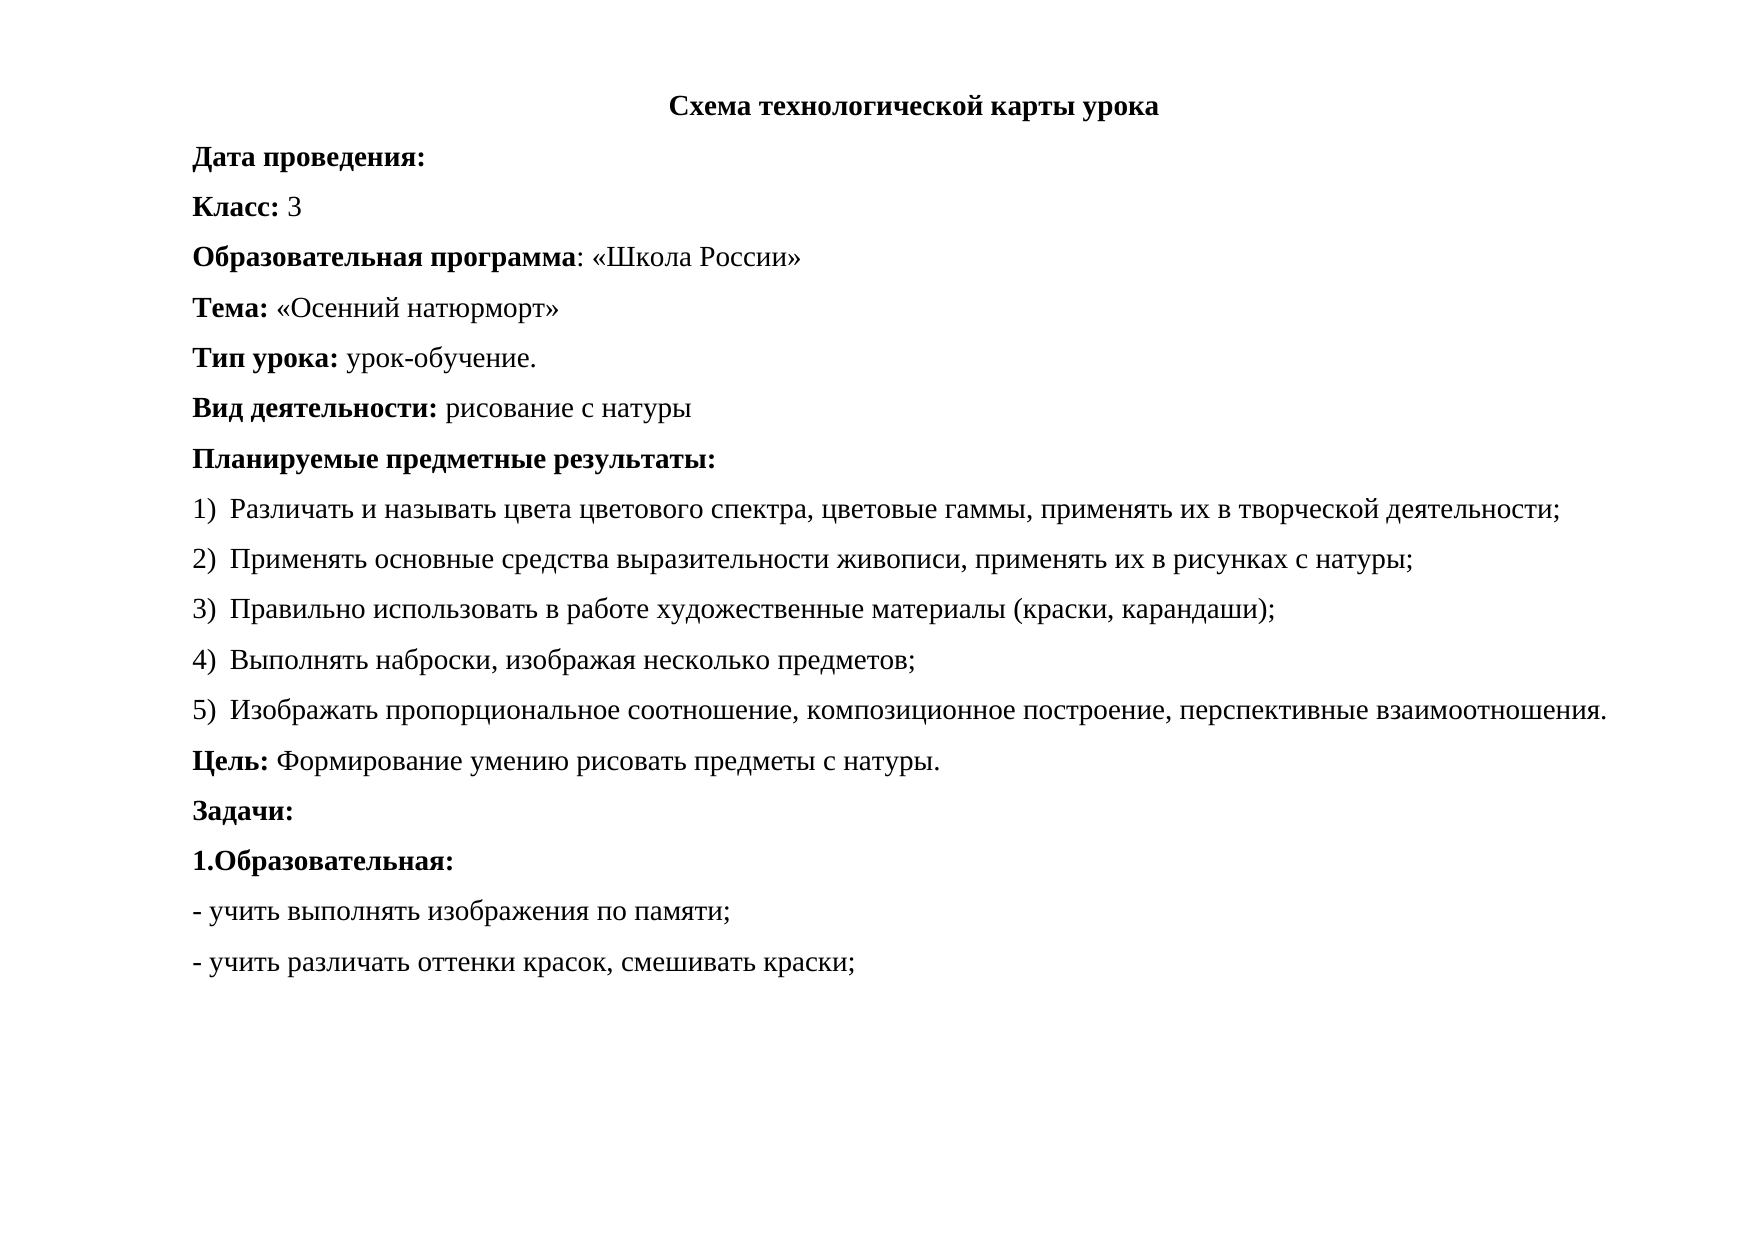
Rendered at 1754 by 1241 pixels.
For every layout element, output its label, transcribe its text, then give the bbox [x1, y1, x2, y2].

list Правильно использовать в работе художественные материалы (краски, карандаши); [192, 592, 1636, 625]
text Дата проведения: [118, 139, 1636, 172]
text 1.Образовательная: [118, 843, 1636, 877]
text Тип урока: урок-обучение. [118, 340, 1636, 374]
text Тема: «Осенний натюрморт» [118, 290, 1636, 323]
list Выполнять наброски, изображая несколько предметов; [192, 642, 1636, 676]
text - учить различать оттенки красок, смешивать краски; [118, 944, 1636, 977]
text Задачи: [118, 793, 1636, 826]
text Схема технологической карты урока [118, 88, 1636, 122]
text Вид деятельности: рисование с натуры [118, 390, 1636, 424]
list Применять основные средства выразительности живописи, применять их в рисунках с натуры; [192, 541, 1636, 575]
text Класс: 3 [118, 189, 1636, 223]
list Изображать пропорциональное соотношение, композиционное построение, перспективные взаимоотношения. [192, 692, 1636, 726]
text Цель: Формирование умению рисовать предметы с натуры. [118, 743, 1636, 776]
text - учить выполнять изображения по памяти; [118, 893, 1636, 927]
list Различать и называть цвета цветового спектра, цветовые гаммы, применять их в творческой деятельности; [192, 491, 1636, 524]
text Образовательная программа: «Школа России» [118, 239, 1636, 273]
text Планируемые предметные результаты: [118, 441, 1636, 474]
